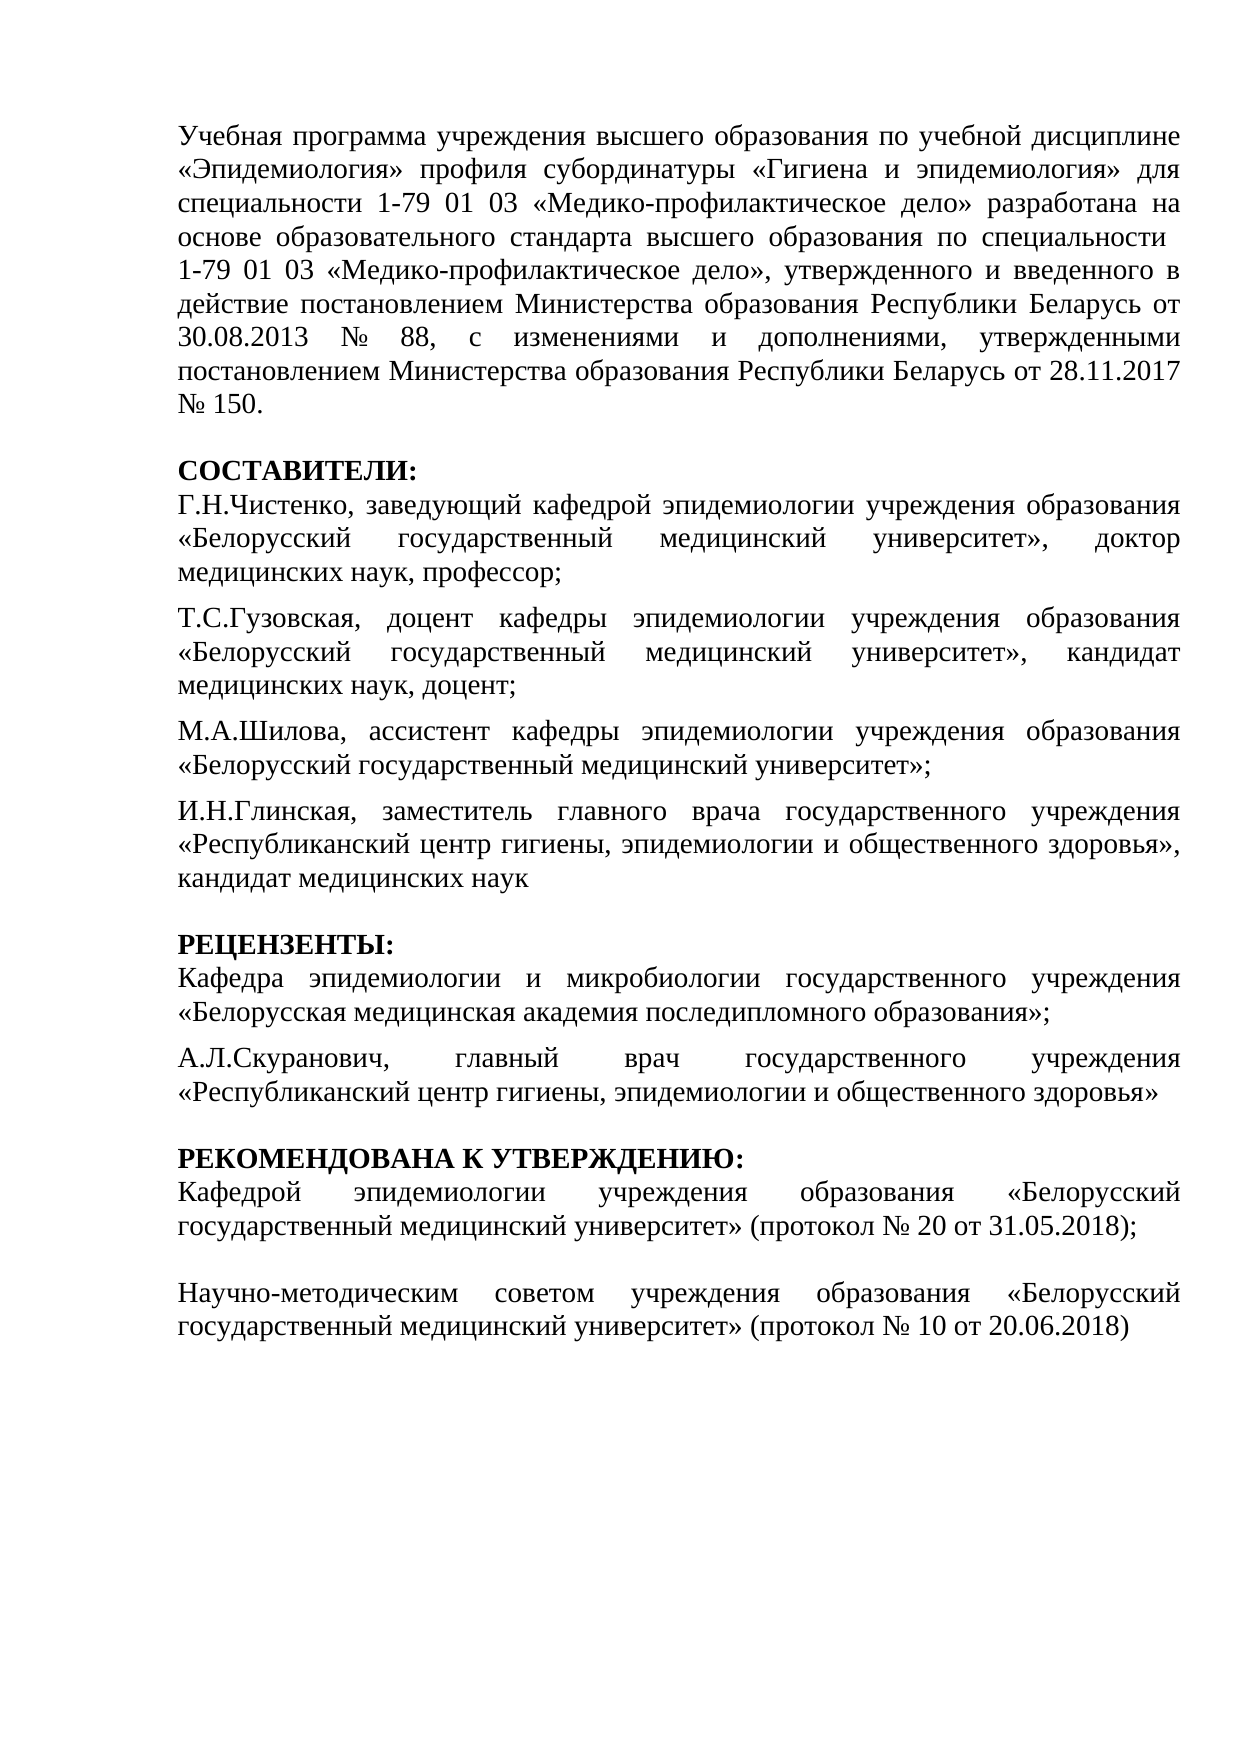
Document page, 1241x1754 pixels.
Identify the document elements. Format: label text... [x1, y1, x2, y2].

text И.Н.Глинская, заместитель главного врача государственного учреждения «Республиканский центр гигиены, эпидемиологии и общественного здоровья», кандидат медицинских наук [177, 793, 1181, 893]
text Составители: [177, 453, 1181, 487]
text РЕЦЕНЗЕНТЫ: [177, 927, 1181, 961]
text Научно-методическим советом учреждения образования «Белорусский государственный медицинский университет» (протокол № 10 от 20.06.2018) [177, 1275, 1181, 1342]
text М.А.Шилова, ассистент кафедры эпидемиологии учреждения образования «Белорусский государственный медицинский университет»; [177, 713, 1181, 780]
text Учебная программа учреждения высшего образования по учебной дисциплине «Эпидемиология» профиля субординатуры «Гигиена и эпидемиология» для специальности 1-79 01 03 «Медико-профилактическое дело» разработана на основе образовательного стандарта высшего образования по специальности 1-79 01 03 «Медико-профилактическое дело», утвержденного и введенного в действие постановлением Министерства образования Республики Беларусь от 30.08.2013 № 88, с изменениями и дополнениями, утвержденными постановлением Министерства образования Республики Беларусь от 28.11.2017 № 150. [177, 118, 1181, 420]
text Т.С.Гузовская, доцент кафедры эпидемиологии учреждения образования «Белорусский государственный медицинский университет», кандидат медицинских наук, доцент; [177, 600, 1181, 701]
text Рекомендована к утверждению: [177, 1141, 1181, 1174]
text Г.Н.Чистенко, заведующий кафедрой эпидемиологии учреждения образования «Белорусский государственный медицинский университет», доктор медицинских наук, профессор; [177, 487, 1181, 588]
text А.Л.Скуранович, главный врач государственного учреждения «Республиканский центр гигиены, эпидемиологии и общественного здоровья» [177, 1040, 1181, 1107]
text Кафедра эпидемиологии и микробиологии государственного учреждения «Белорусская медицинская академия последипломного образования»; [177, 961, 1181, 1028]
text Кафедрой эпидемиологии учреждения образования «Белорусский государственный медицинский университет» (протокол № 20 от 31.05.2018); [177, 1174, 1181, 1241]
